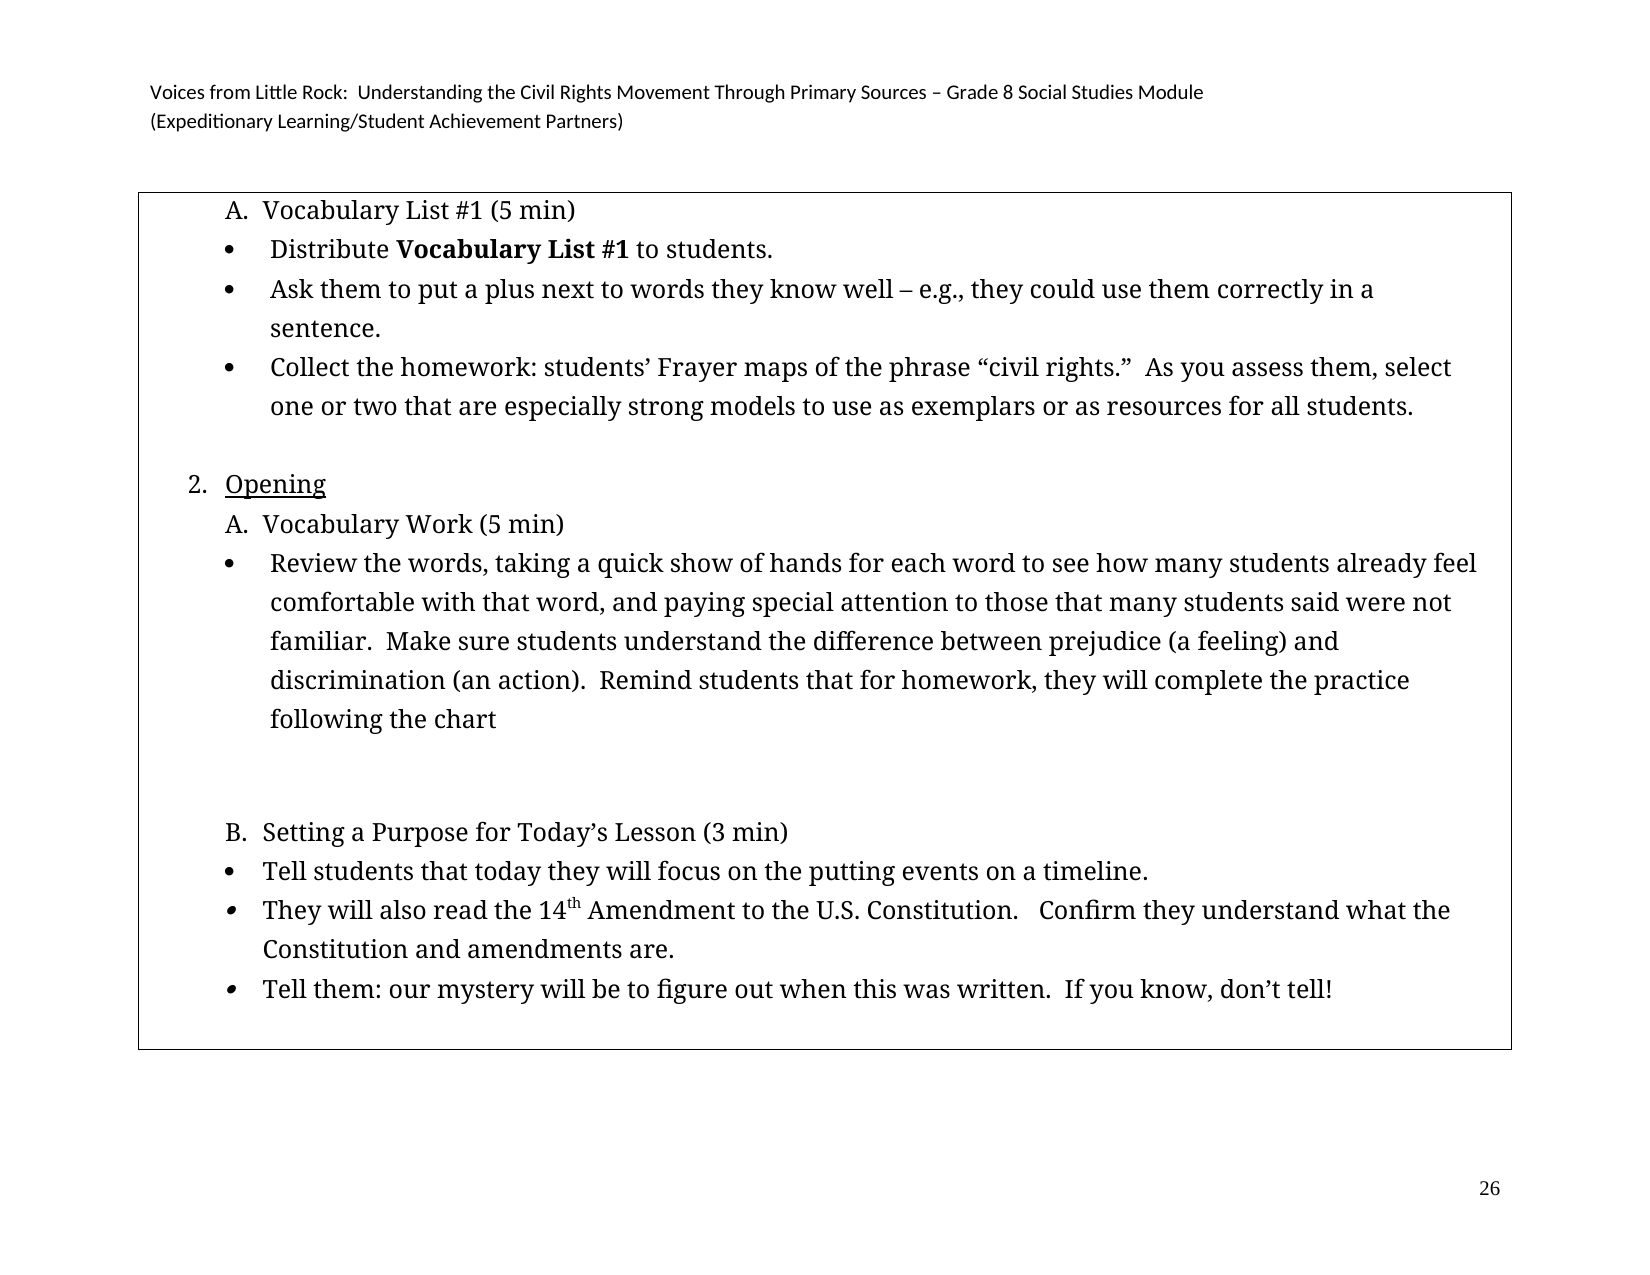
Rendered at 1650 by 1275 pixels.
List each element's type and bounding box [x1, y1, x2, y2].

table_cell [139, 193, 1511, 1049]
